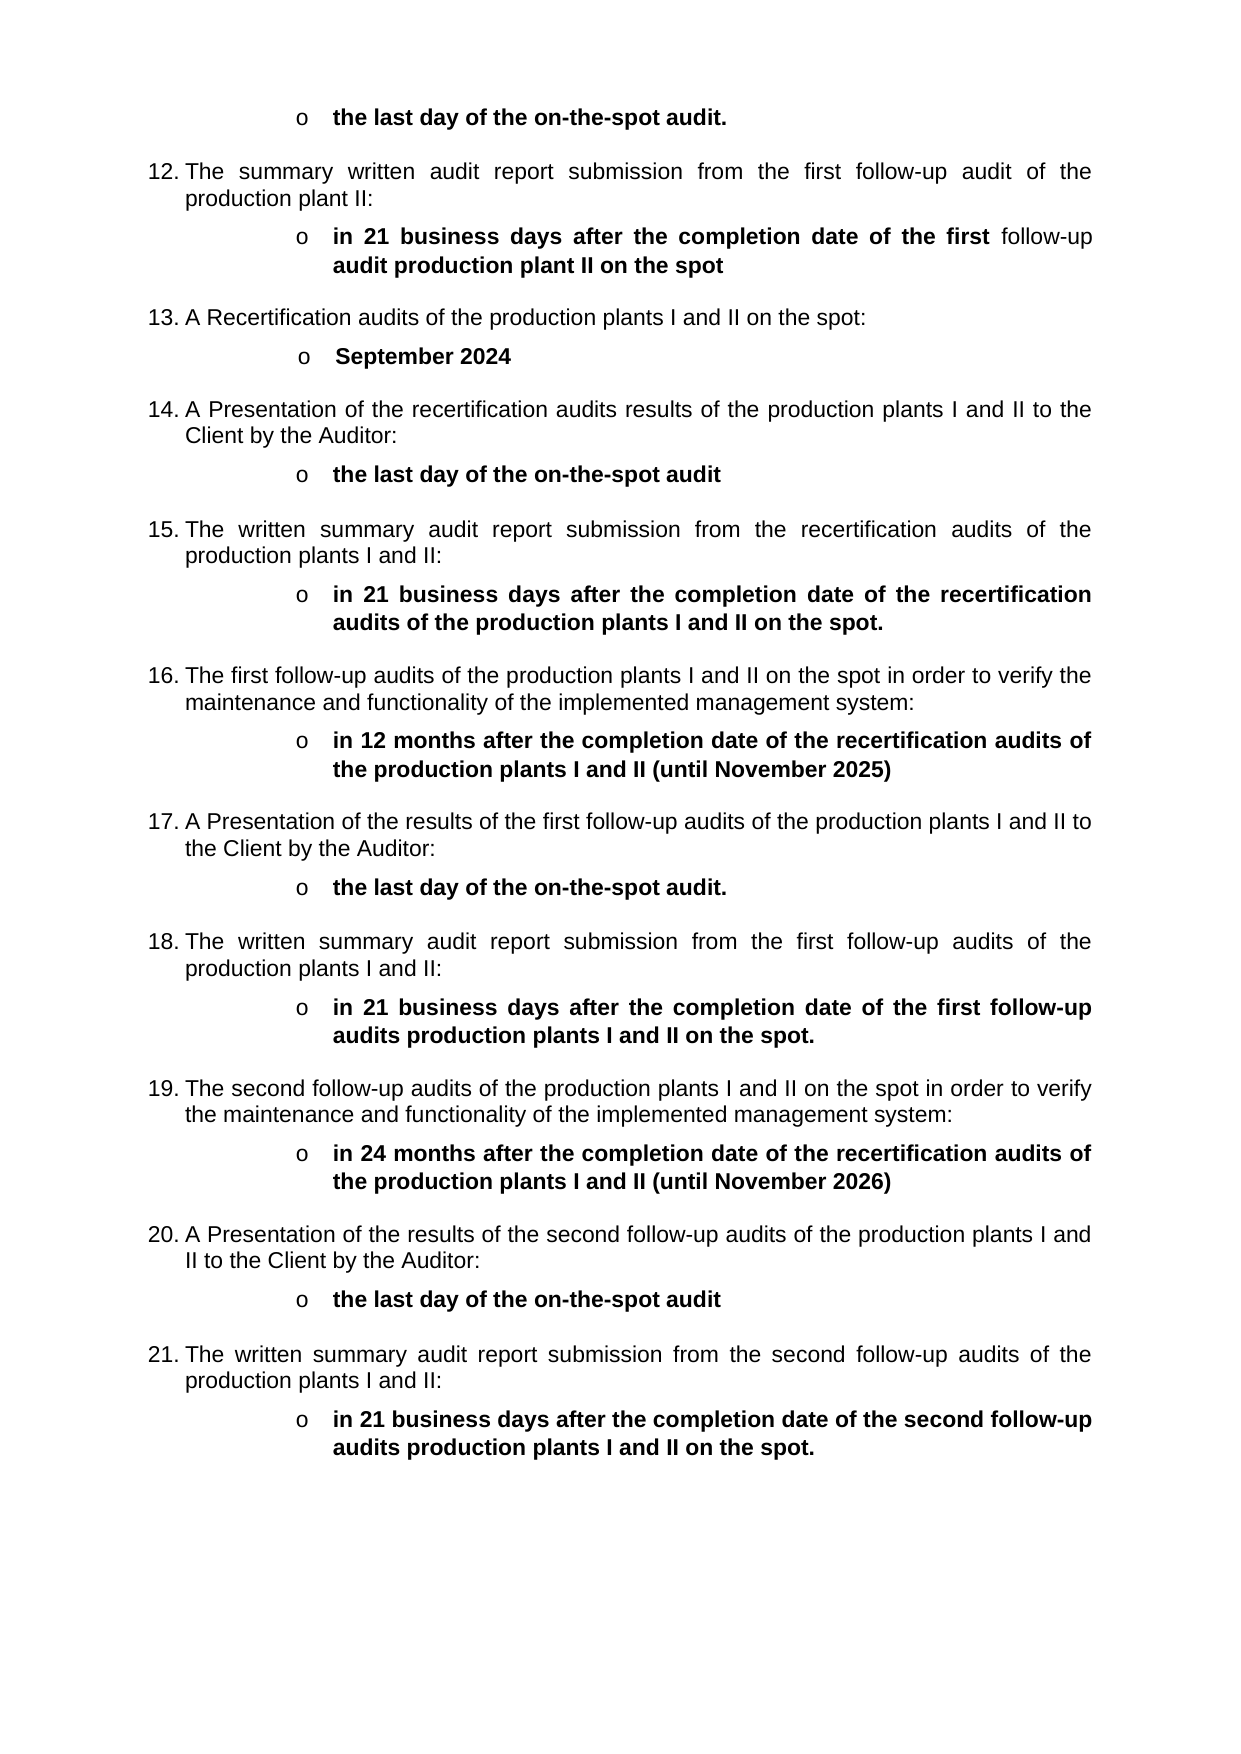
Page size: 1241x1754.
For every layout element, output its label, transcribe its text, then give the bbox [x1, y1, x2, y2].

list The written summary audit report submission from the second follow-up audits of the production plants I and II: [148, 1341, 1093, 1393]
list A Presentation of the results of the second follow-up audits of the production plants I and II to the Client by the Auditor: [148, 1221, 1093, 1273]
list A Presentation of the results of the first follow-up audits of the production plants I and II to the Client by the Auditor: [148, 808, 1093, 861]
list The written summary audit report submission from the first follow-up audits of the production plants I and II: [148, 928, 1093, 981]
list in 21 business days after the completion date of the recertification audits of the production plants I and II on the spot. [295, 581, 1093, 636]
list in 21 business days after the completion date of the first follow-up audit production plant II on the spot [295, 223, 1093, 278]
list the last day of the on-the-spot audit. [295, 103, 1093, 132]
list September 2024 [298, 343, 1093, 369]
list A Recertification audits of the production plants I and II on the spot: [148, 304, 1093, 331]
list The first follow-up audits of the production plants I and II on the spot in order to verify the maintenance and functionality of the implemented management system: [148, 662, 1093, 715]
list the last day of the on-the-spot audit. [295, 873, 1093, 902]
list in 24 months after the completion date of the recertification audits of the production plants I and II (until November 2026) [295, 1140, 1093, 1194]
list in 12 months after the completion date of the recertification audits of the production plants I and II (until November 2025) [295, 727, 1093, 782]
list The written summary audit report submission from the recertification audits of the production plants I and II: [148, 516, 1093, 568]
list the last day of the on-the-spot audit [295, 461, 1093, 489]
list in 21 business days after the completion date of the first follow-up audits production plants I and II on the spot. [295, 993, 1093, 1048]
list The second follow-up audits of the production plants I and II on the spot in order to verify the maintenance and functionality of the implemented management system: [148, 1074, 1093, 1127]
list the last day of the on-the-spot audit [295, 1286, 1093, 1314]
list The summary written audit report submission from the first follow-up audit of the production plant II: [148, 158, 1093, 211]
list A Presentation of the recertification audits results of the production plants I and II to the Client by the Auditor: [148, 396, 1093, 449]
list in 21 business days after the completion date of the second follow-up audits production plants I and II on the spot. [295, 1406, 1093, 1461]
